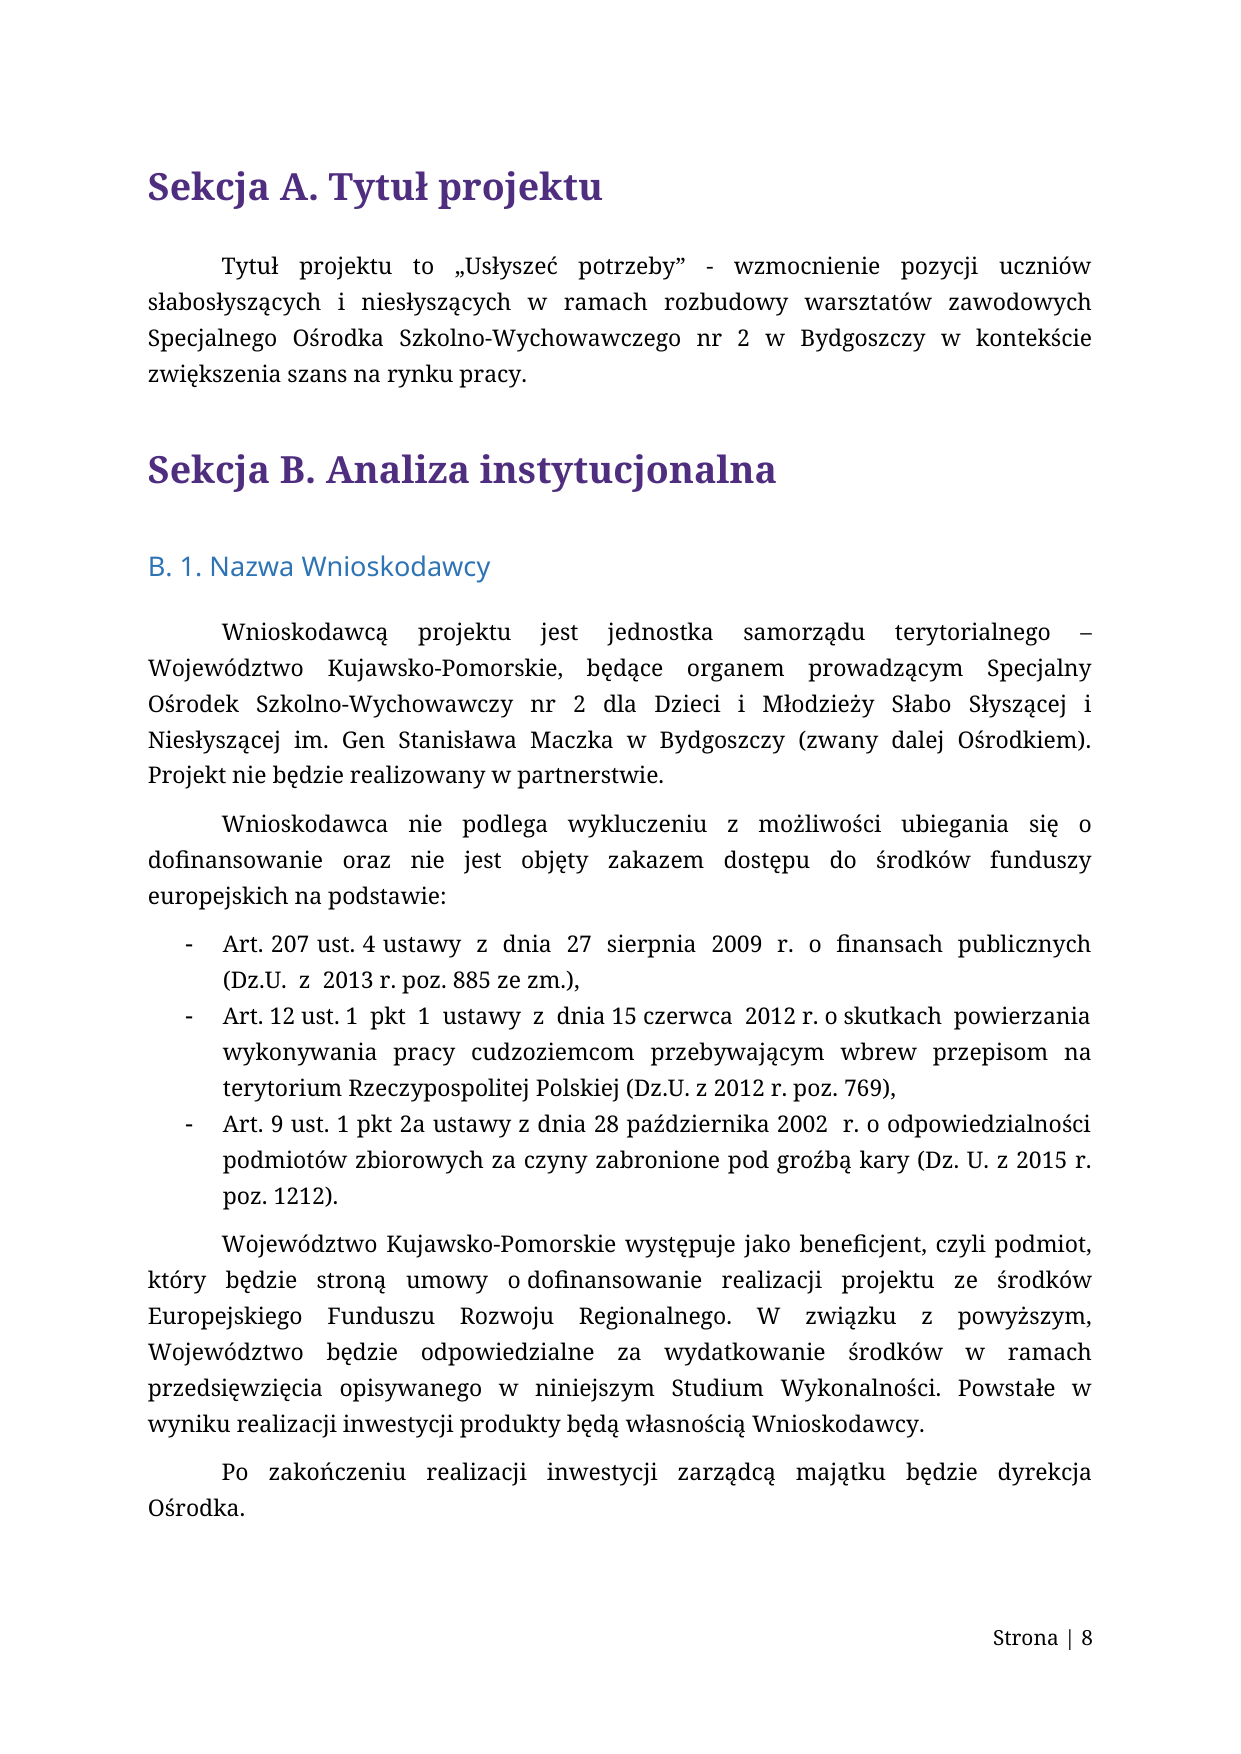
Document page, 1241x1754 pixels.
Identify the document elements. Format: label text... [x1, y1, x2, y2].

list Art. 207 ust. 4 ustawy z dnia 27 sierpnia 2009 r. o finansach publicznych (Dz.U. z 2013 r. poz. 885 ze zm.), [185, 928, 1093, 995]
text Po zakończeniu realizacji inwestycji zarządcą majątku będzie dyrekcja Ośrodka. [148, 1456, 1093, 1523]
text Wnioskodawca nie podlega wykluczeniu z możliwości ubiegania się o dofinansowanie oraz nie jest objęty zakazem dostępu do środków funduszy europejskich na podstawie: [148, 808, 1093, 911]
list Art. 12 ust. 1 pkt 1 ustawy z dnia 15 czerwca 2012 r. o skutkach powierzania wykonywania pracy cudzoziemcom przebywającym wbrew przepisom na terytorium Rzeczypospolitej Polskiej (Dz.U. z 2012 r. poz. 769), [185, 1000, 1093, 1103]
subtitle B. 1. Nazwa Wnioskodawcy [148, 548, 1093, 584]
subtitle Sekcja A. Tytuł projektu [148, 160, 1093, 211]
list Art. 9 ust. 1 pkt 2a ustawy z dnia 28 października 2002 r. o odpowiedzialności podmiotów zbiorowych za czyny zabronione pod groźbą kary (Dz. U. z 2015 r. poz. 1212). [185, 1108, 1093, 1211]
text Wnioskodawcą projektu jest jednostka samorządu terytorialnego – Województwo Kujawsko-Pomorskie, będące organem prowadzącym Specjalny Ośrodek Szkolno-Wychowawczy nr 2 dla Dzieci i Młodzieży Słabo Słyszącej i Niesłyszącej im. Gen Stanisława Maczka w Bydgoszczy (zwany dalej Ośrodkiem). Projekt nie będzie realizowany w partnerstwie. [148, 616, 1093, 791]
subtitle Sekcja B. Analiza instytucjonalna [148, 444, 1093, 495]
text Tytuł projektu to „Usłyszeć potrzeby” - wzmocnienie pozycji uczniów słabosłyszących i niesłyszących w ramach rozbudowy warsztatów zawodowych Specjalnego Ośrodka Szkolno-Wychowawczego nr 2 w Bydgoszczy w kontekście zwiększenia szans na rynku pracy. [148, 250, 1093, 389]
text Województwo Kujawsko-Pomorskie występuje jako beneficjent, czyli podmiot, który będzie stroną umowy o dofinansowanie realizacji projektu ze środków Europejskiego Funduszu Rozwoju Regionalnego. W związku z powyższym, Województwo będzie odpowiedzialne za wydatkowanie środków w ramach przedsięwzięcia opisywanego w niniejszym Studium Wykonalności. Powstałe w wyniku realizacji inwestycji produkty będą własnością Wnioskodawcy. [148, 1228, 1093, 1439]
